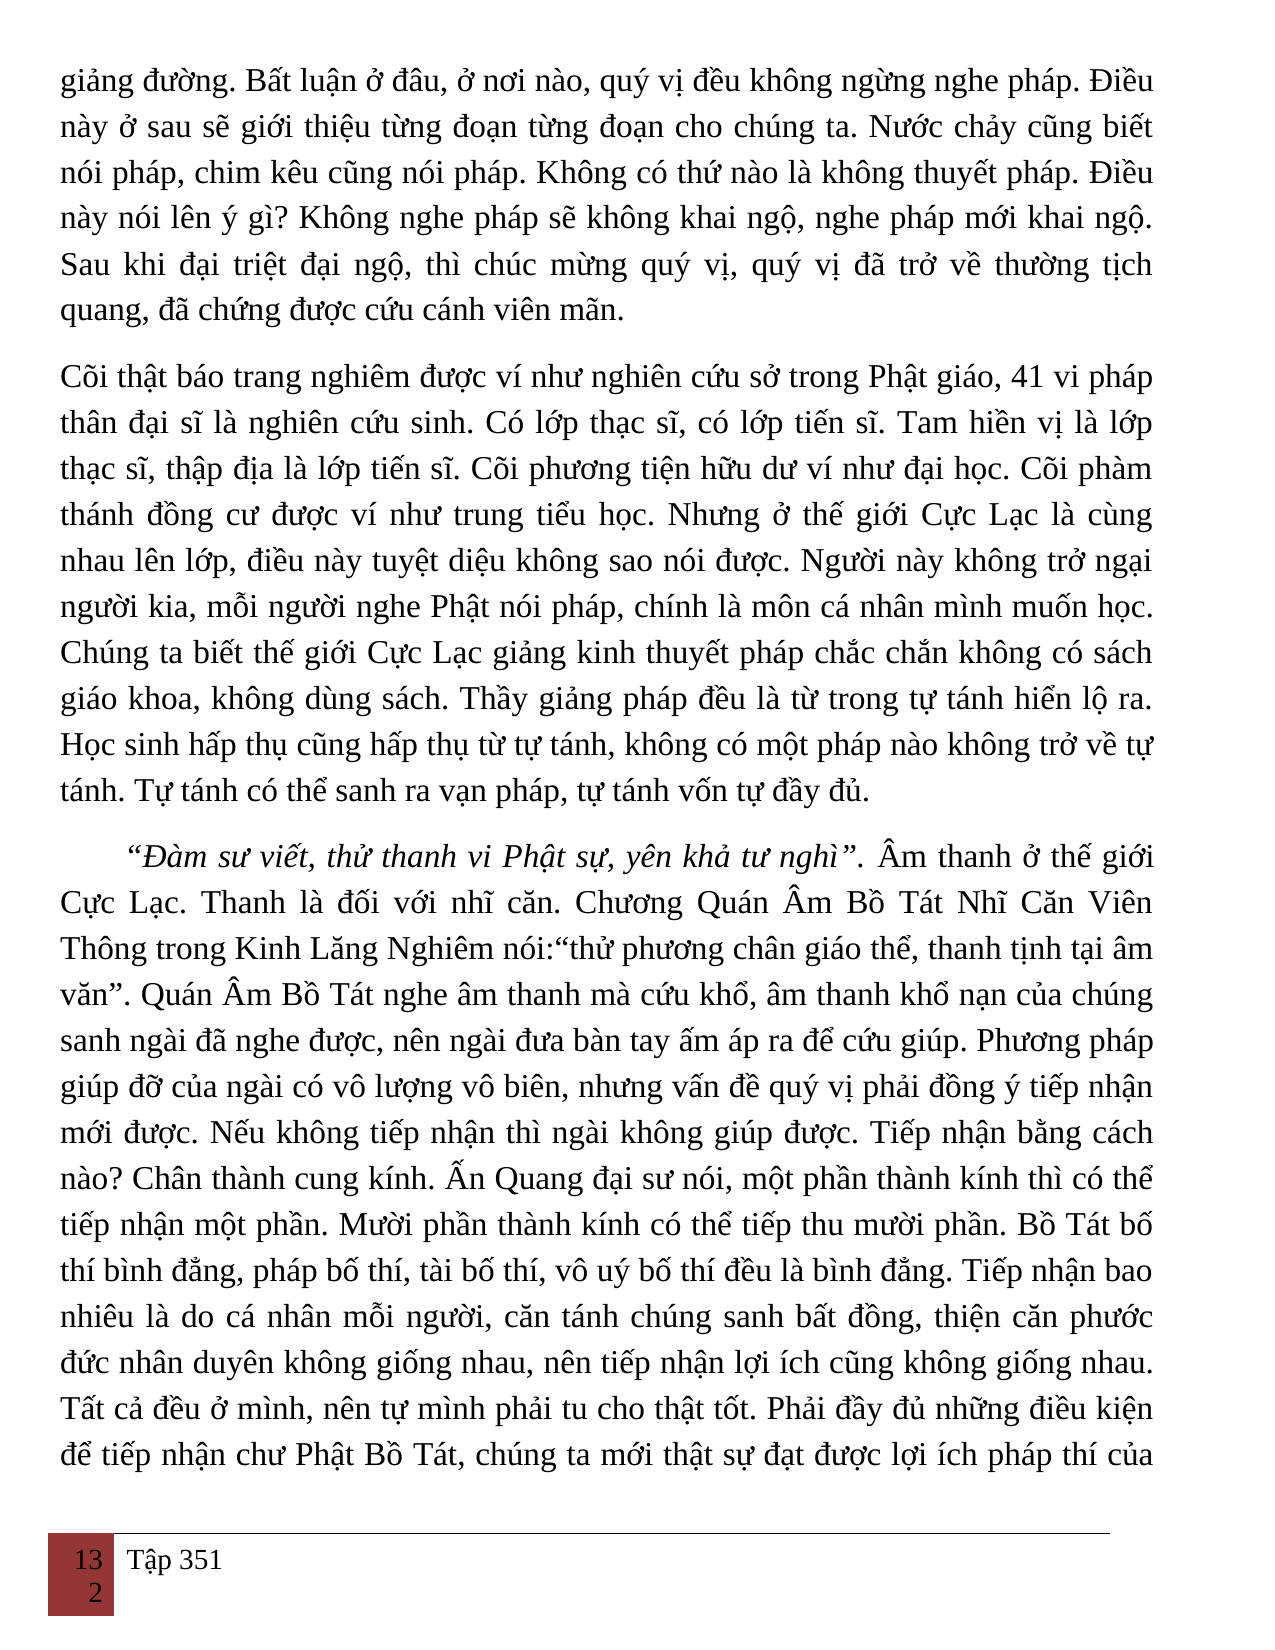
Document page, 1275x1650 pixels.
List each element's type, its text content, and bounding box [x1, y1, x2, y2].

text Cõi thật báo trang nghiêm được ví như nghiên cứu sở trong Phật giáo, 41 vi pháp thân đại sĩ là nghiên cứu sinh. Có lớp thạc sĩ, có lớp tiến sĩ. Tam hiền vị là lớp thạc sĩ, thập địa là lớp tiến sĩ. Cõi phương tiện hữu dư ví như đại học. Cõi phàm thánh đồng cư được ví như trung tiểu học. Nhưng ở thế giới Cực Lạc là cùng nhau lên lớp, điều này tuyệt diệu không sao nói được. Người này không trở ngại người kia, mỗi người nghe Phật nói pháp, chính là môn cá nhân mình muốn học. Chúng ta biết thế giới Cực Lạc giảng kinh thuyết pháp chắc chắn không có sách giáo khoa, không dùng sách. Thầy giảng pháp đều là từ trong tự tánh hiển lộ ra. Học sinh hấp thụ cũng hấp thụ từ tự tánh, không có một pháp nào không trở về tự tánh. Tự tánh có thể sanh ra vạn pháp, tự tánh vốn tự đầy đủ. [60, 356, 1155, 808]
